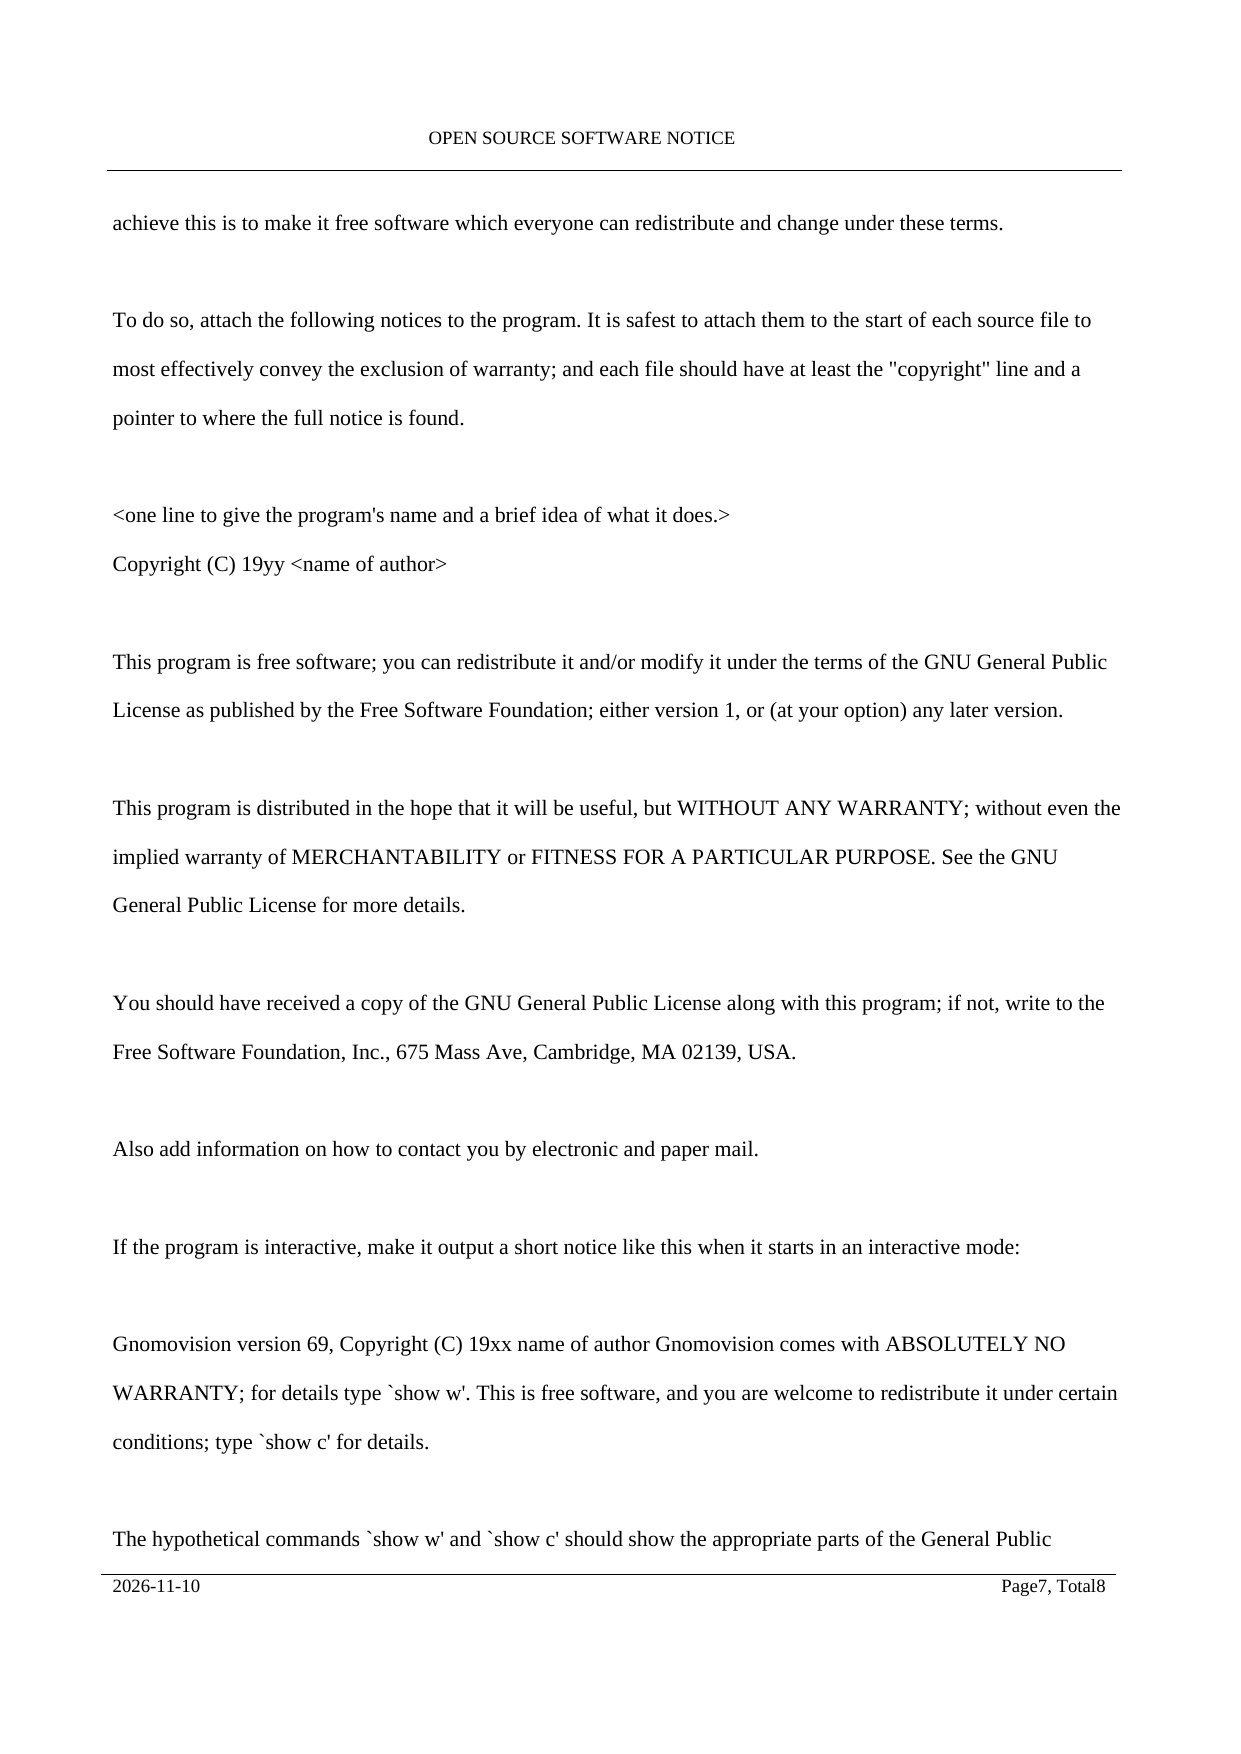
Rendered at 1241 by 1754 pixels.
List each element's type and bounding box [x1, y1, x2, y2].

text [112, 206, 1128, 1555]
